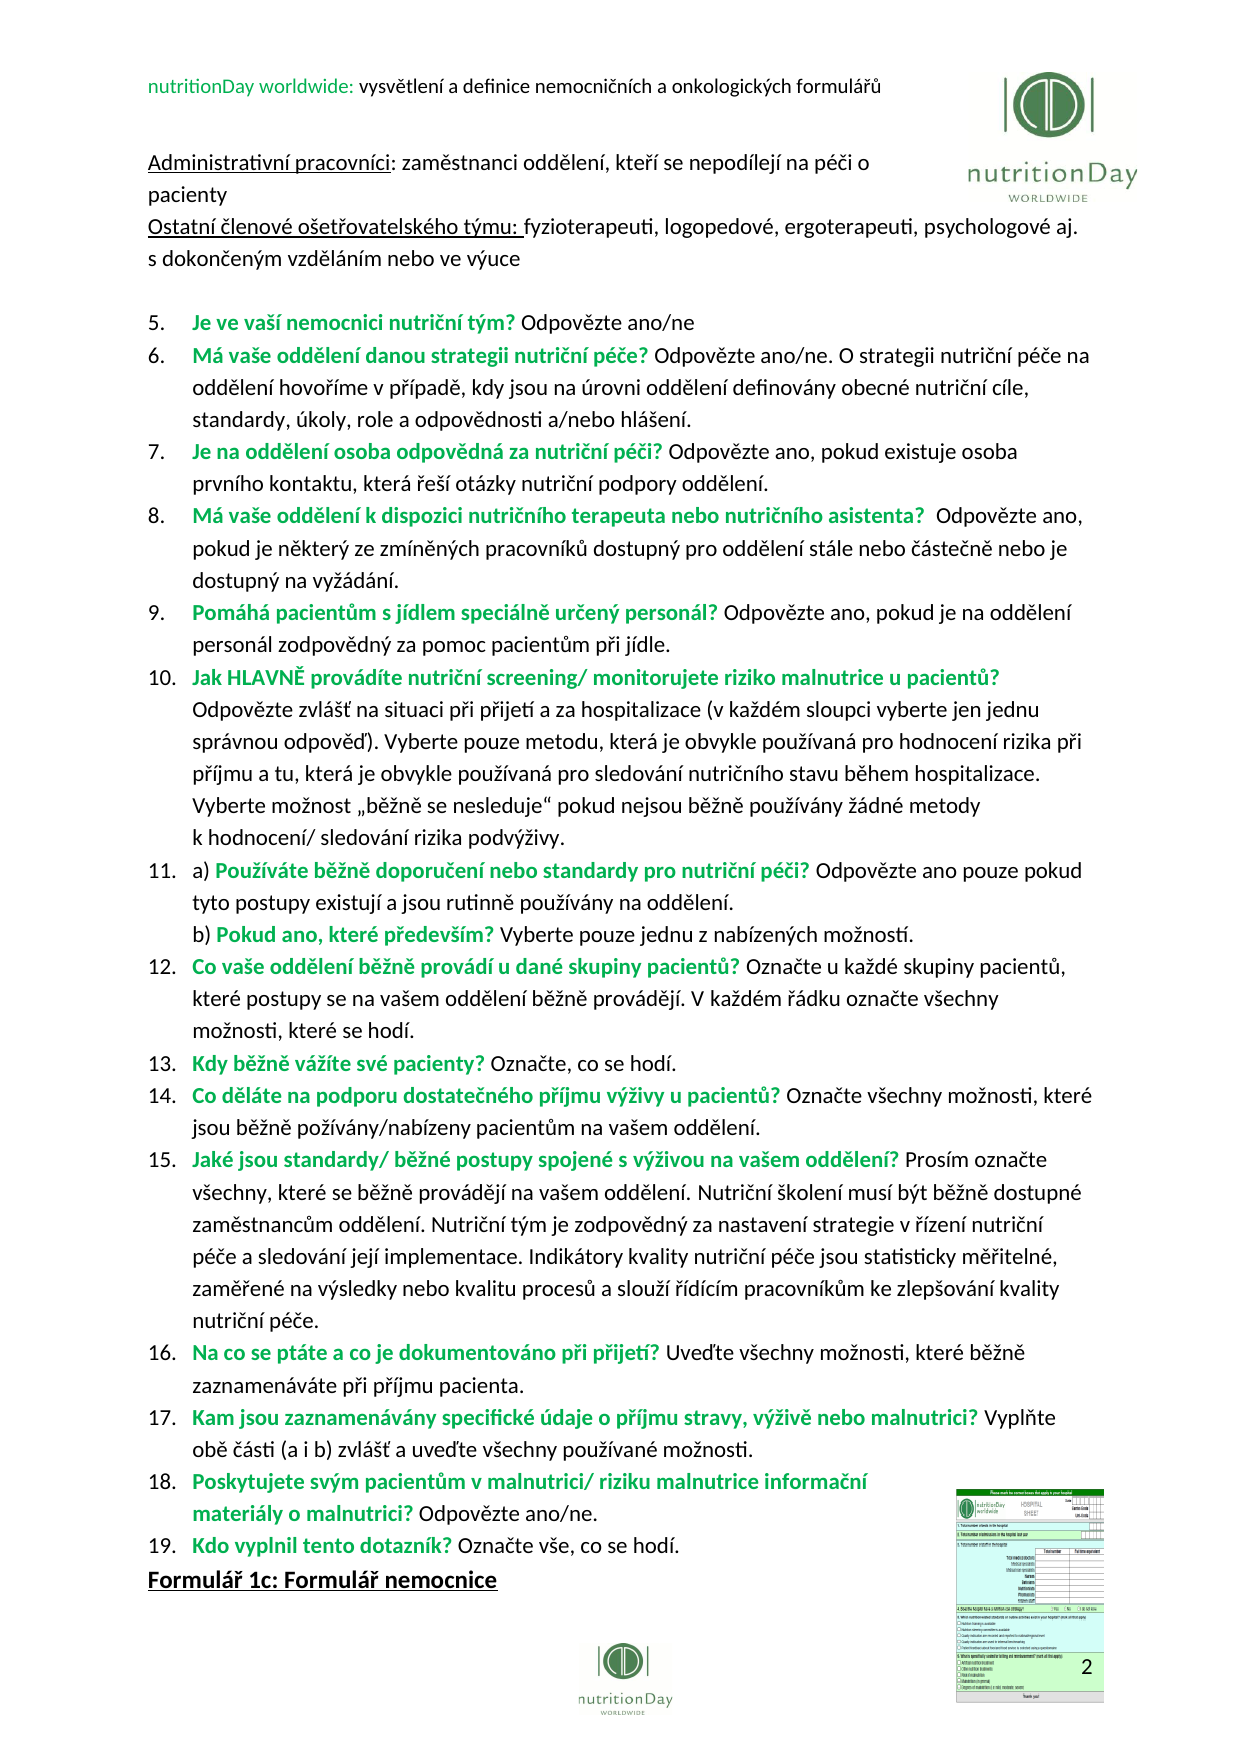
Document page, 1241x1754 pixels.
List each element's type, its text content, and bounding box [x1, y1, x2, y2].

list Jak HLAVNĚ provádíte nutriční screening/ monitorujete riziko malnutrice u pacientů? Odpovězte zvlášť na situaci při přijetí a za hospitalizace (v každém sloupci vyberte jen jednu správnou odpověď). Vyberte pouze metodu, která je obvykle používaná pro hodnocení rizika při příjmu a tu, která je obvykle používaná pro sledování nutričního stavu během hospitalizace. Vyberte možnost „běžně se nesleduje“ pokud nejsou běžně používány žádné metody k hodnocení/ sledování rizika podvýživy. [148, 663, 1093, 852]
list Je na oddělení osoba odpovědná za nutriční péči? Odpovězte ano, pokud existuje osoba prvního kontaktu, která řeší otázky nutriční podpory oddělení. [148, 437, 1093, 497]
list Poskytujete svým pacientům v malnutrici/ riziku malnutrice informační materiály o malnutrici? Odpovězte ano/ne. [148, 1467, 1093, 1527]
list Kdo vyplnil tento dotazník? Označte vše, co se hodí. [148, 1532, 954, 1560]
list a) Používáte běžně doporučení nebo standardy pro nutriční péči? Odpovězte ano pouze pokud tyto postupy existují a jsou rutinně používány na oddělení. b) Pokud ano, které především? Vyberte pouze jednu z nabízených možností. [148, 856, 1093, 948]
list Ostatní členové ošetřovatelského týmu: fyzioterapeuti, logopedové, ergoterapeuti, psychologové aj. s dokončeným vzděláním nebo ve výuce [148, 212, 1093, 272]
list Na co se ptáte a co je dokumentováno při přijetí? Uveďte všechny možnosti, které běžně zaznamenáváte při příjmu pacienta. [148, 1338, 1093, 1399]
list Co děláte na podporu dostatečného příjmu výživy u pacientů? Označte všechny možnosti, které jsou běžně požívány/nabízeny pacientům na vašem oddělení. [148, 1081, 1093, 1141]
list Co vaše oddělení běžně provádí u dané skupiny pacientů? Označte u každé skupiny pacientů, které postupy se na vašem oddělení běžně provádějí. V každém řádku označte všechny možnosti, které se hodí. [148, 952, 1093, 1045]
list Jaké jsou standardy/ běžné postupy spojené s výživou na vašem oddělení? Prosím označte všechny, které se běžně provádějí na vašem oddělení. Nutriční školení musí být běžně dostupné zaměstnancům oddělení. Nutriční tým je zodpovědný za nastavení strategie v řízení nutriční péče a sledování její implementace. Indikátory kvality nutriční péče jsou statisticky měřitelné, zaměřené na výsledky nebo kvalitu procesů a slouží řídícím pracovníkům ke zlepšování kvality nutriční péče. [148, 1145, 1093, 1334]
list Má vaše oddělení danou strategii nutriční péče? Odpovězte ano/ne. O strategii nutriční péče na oddělení hovoříme v případě, kdy jsou na úrovni oddělení definovány obecné nutriční cíle, standardy, úkoly, role a odpovědnosti a/nebo hlášení. [148, 341, 1093, 433]
list Má vaše oddělení k dispozici nutričního terapeuta nebo nutričního asistenta? Odpovězte ano, pokud je některý ze zmíněných pracovníků dostupný pro oddělení stále nebo částečně nebo je dostupný na vyžádání. [148, 502, 1093, 594]
text Formulář 1c: Formulář nemocnice [148, 1564, 954, 1594]
list Je ve vaší nemocnici nutriční tým? Odpovězte ano/ne [148, 308, 1093, 337]
list Pomáhá pacientům s jídlem speciálně určený personál? Odpovězte ano, pokud je na oddělení personál zodpovědný za pomoc pacientům při jídle. [148, 598, 1093, 658]
list Kdy běžně vážíte své pacienty? Označte, co se hodí. [148, 1049, 1093, 1077]
list Administrativní pracovníci: zaměstnanci oddělení, kteří se nepodílejí na péči o pacienty [148, 148, 1093, 208]
list Kam jsou zaznamenávány specifické údaje o příjmu stravy, výživě nebo malnutrici? Vyplňte obě části (a i b) zvlášť a uveďte všechny používané možnosti. [148, 1403, 1093, 1463]
